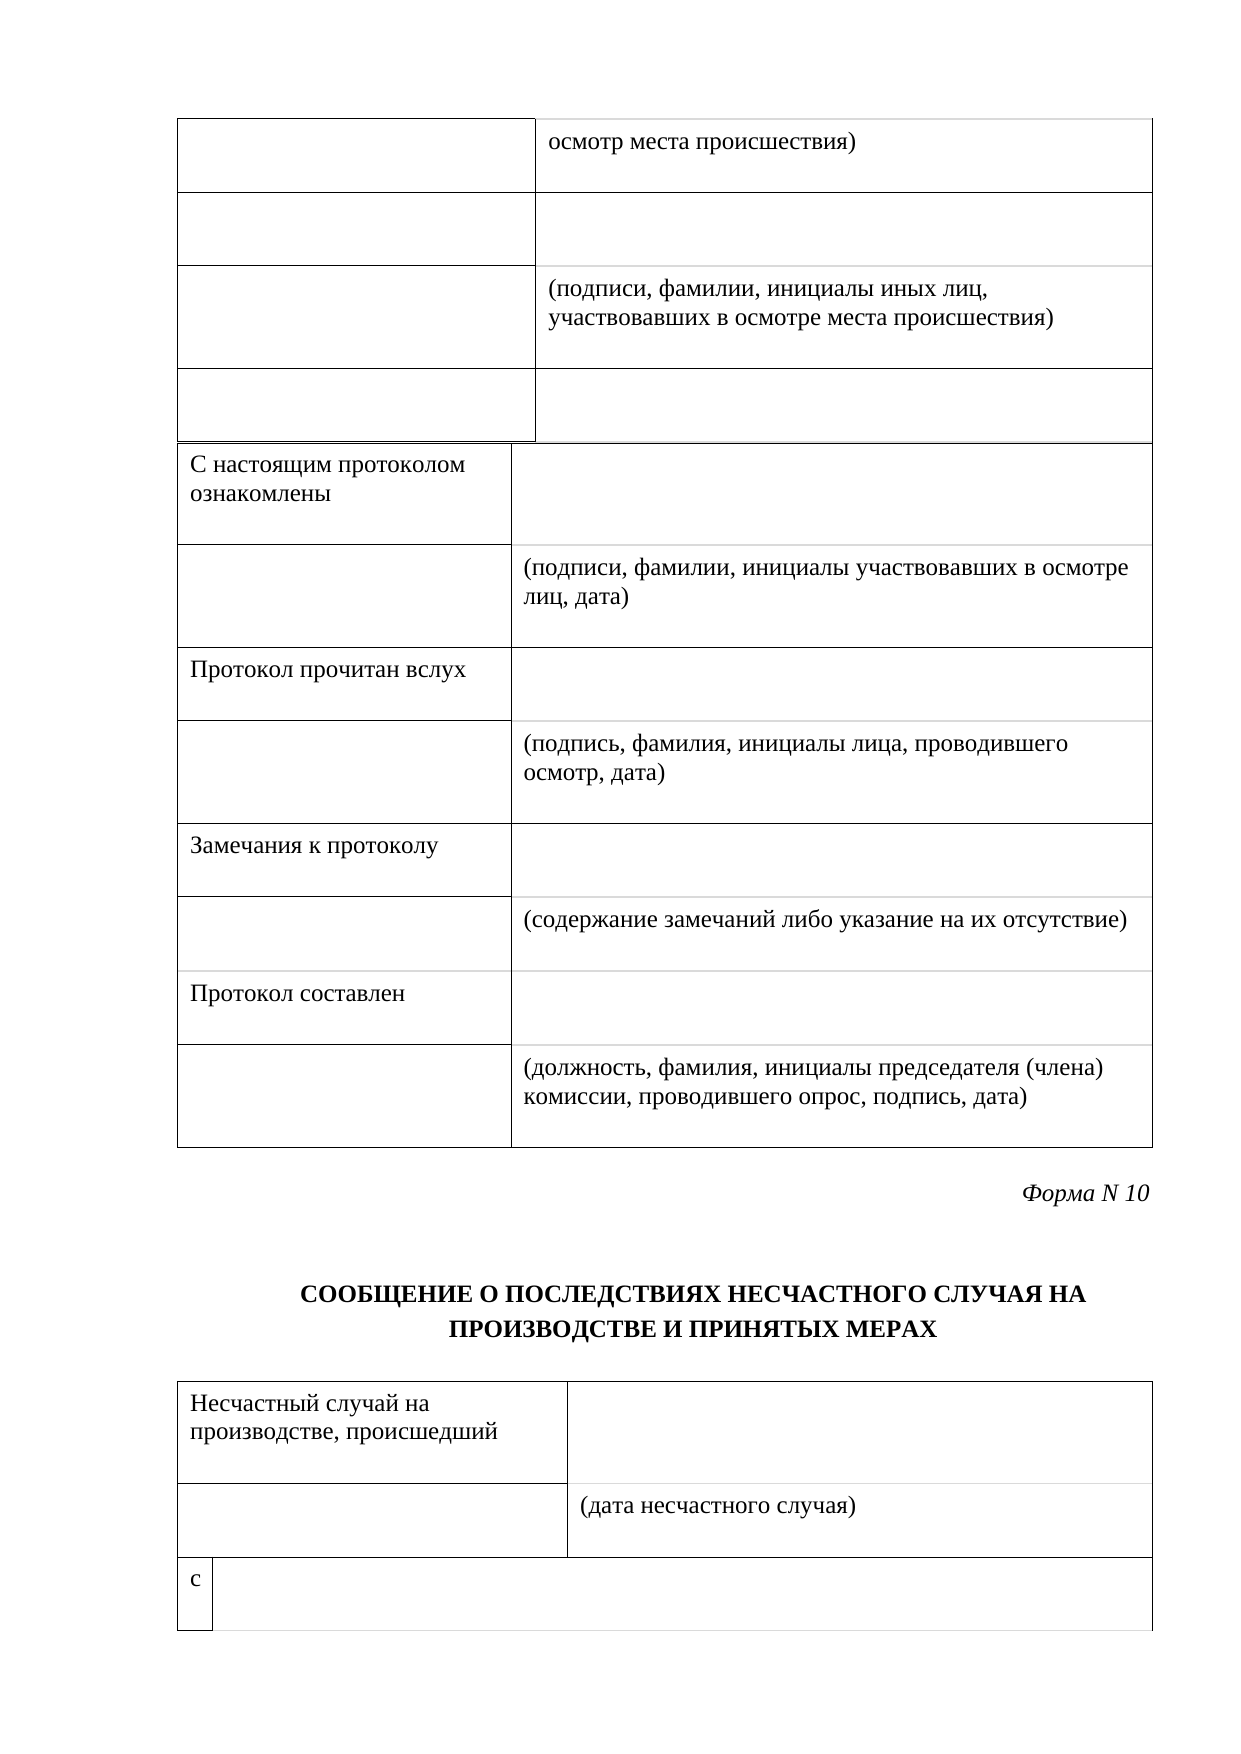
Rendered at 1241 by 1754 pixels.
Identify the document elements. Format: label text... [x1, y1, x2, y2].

table_header [568, 1382, 1152, 1483]
table_header [512, 444, 1152, 544]
table_cell [178, 545, 511, 647]
table_cell с [178, 1558, 212, 1630]
table_cell [178, 369, 535, 441]
table_header Несчастный случай на производстве, происшедший [178, 1382, 567, 1483]
text Форма N 10 [177, 1178, 1152, 1207]
table_cell Протокол составлен [178, 972, 511, 1044]
table_cell [178, 266, 535, 368]
table_header С настоящим протоколом ознакомлены [178, 444, 511, 544]
table_cell [512, 648, 1152, 720]
table_cell [512, 972, 1152, 1044]
table_cell [178, 721, 511, 823]
text СООБЩЕНИЕ О ПОСЛЕДСТВИЯХ НЕСЧАСТНОГО СЛУЧАЯ НА ПРОИЗВОДСТВЕ И ПРИНЯТЫХ МЕРАХ [235, 1273, 1152, 1343]
table_cell [178, 119, 535, 192]
table_cell [213, 1558, 1152, 1630]
table_cell (подпись, фамилия, инициалы лица, проводившего осмотр, дата) [512, 722, 1152, 823]
table_cell [178, 193, 535, 265]
table_cell (содержание замечаний либо указание на их отсутствие) [512, 898, 1152, 970]
table_cell Протокол прочитан вслух [178, 648, 511, 720]
table_cell [178, 897, 511, 970]
table_cell [512, 824, 1152, 896]
table_cell [536, 193, 1152, 265]
table_cell Замечания к протоколу [178, 824, 511, 896]
table_cell (должность, фамилия, инициалы председателя (члена) комиссии, проводившего опрос, подпись, дата) [512, 1046, 1152, 1147]
table_cell (подписи, фамилии, инициалы участвовавших в осмотре лиц, дата) [512, 546, 1152, 647]
table_cell [178, 1045, 511, 1147]
table_cell [178, 1484, 567, 1557]
table_cell [536, 369, 1152, 441]
table_cell (дата несчастного случая) [568, 1484, 1152, 1557]
table_cell (подписи, фамилии, инициалы иных лиц, участвовавших в осмотре места происшествия) [536, 267, 1152, 368]
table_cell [536, 120, 1152, 192]
